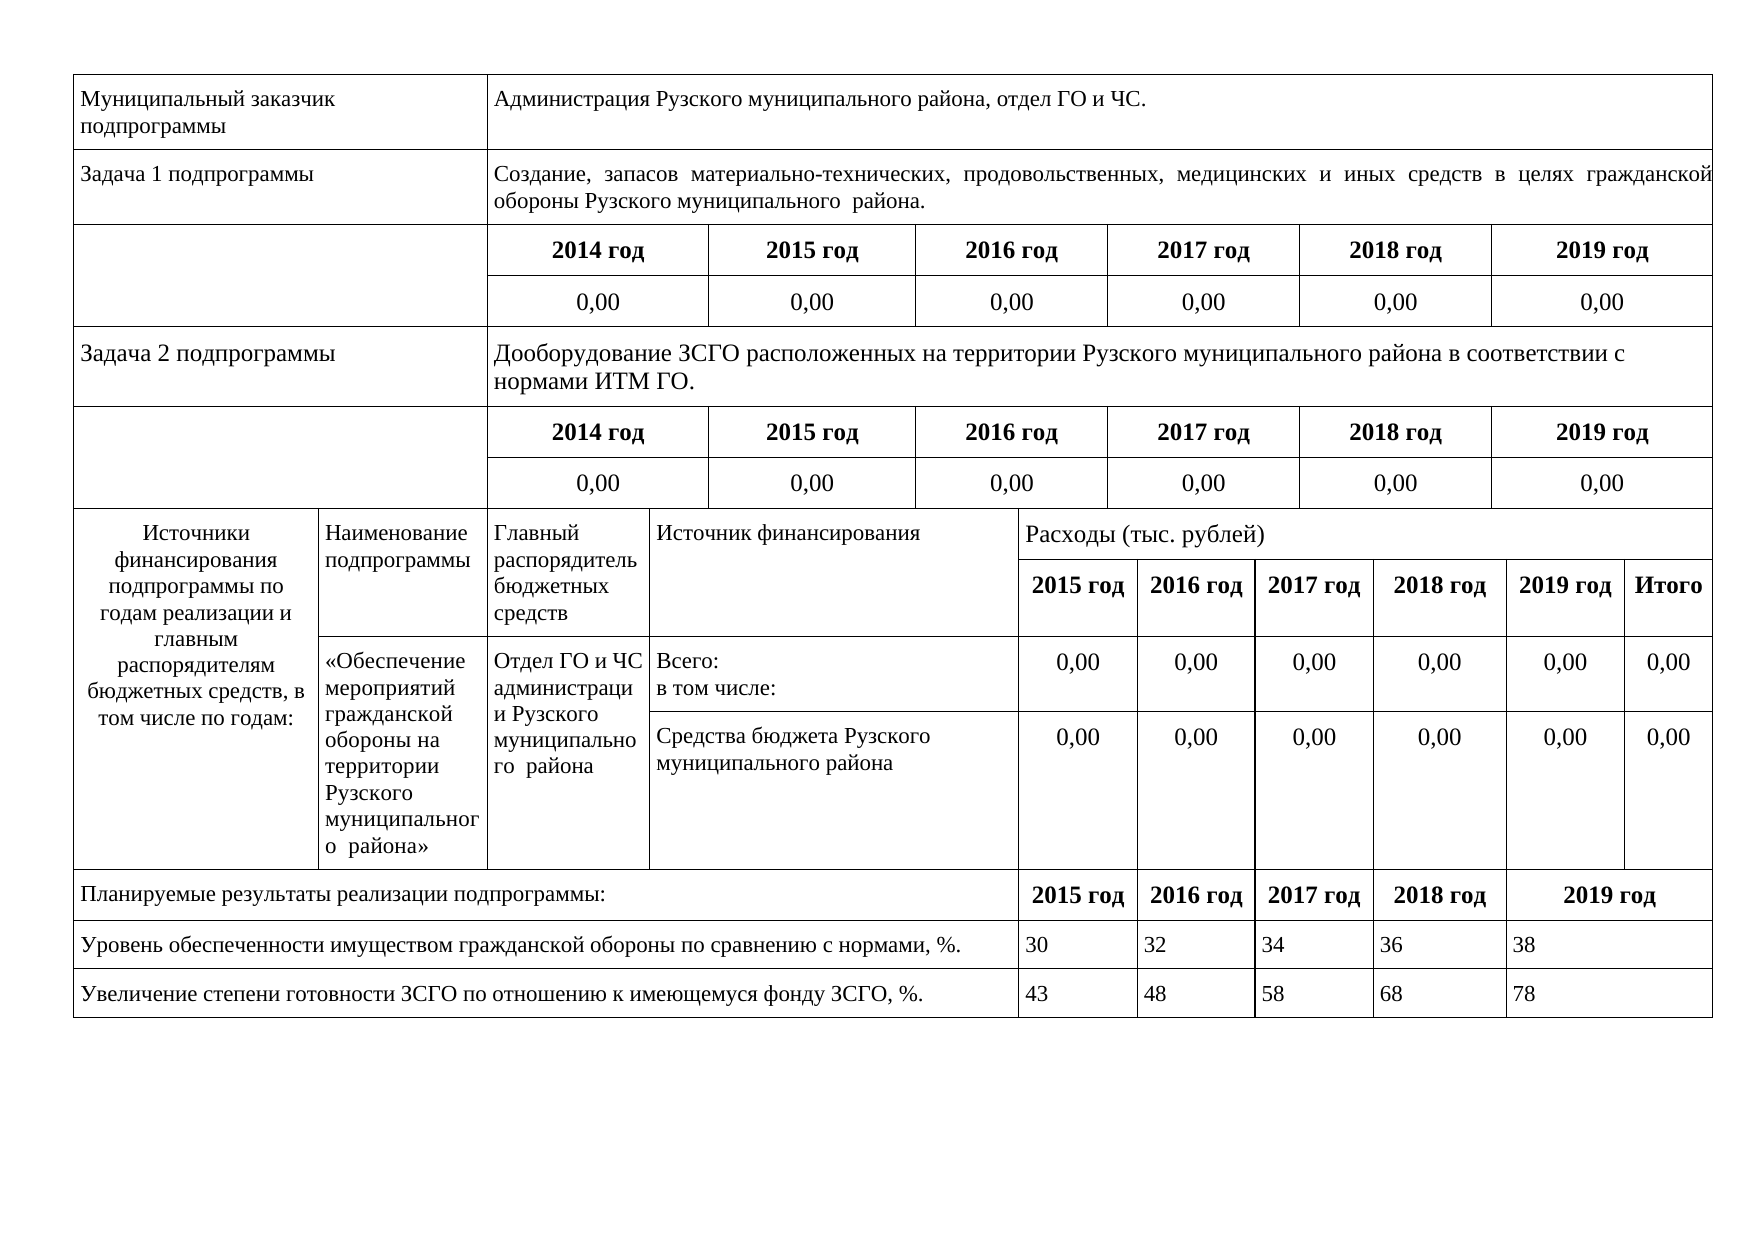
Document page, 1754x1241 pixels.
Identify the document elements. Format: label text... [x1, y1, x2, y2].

table_cell 0,00 [916, 276, 1107, 326]
table_cell Главный распорядитель бюджетных средств [488, 509, 649, 636]
table_cell 2017 год [1256, 870, 1373, 920]
table_cell 68 [1374, 969, 1506, 1017]
table_cell 78 [1507, 969, 1712, 1017]
table_cell 2018 год [1374, 870, 1506, 920]
table_cell 0,00 [916, 458, 1107, 508]
table_cell 2014 год [488, 407, 708, 457]
table_cell Расходы (тыс. рублей) [1019, 509, 1712, 559]
table_cell 2019 год [1492, 225, 1712, 275]
table_cell 30 [1019, 921, 1137, 968]
table_cell 0,00 [1138, 712, 1254, 869]
table_cell 0,00 [1507, 637, 1624, 711]
table_cell Итого [1625, 560, 1712, 636]
table_cell 2019 год [1492, 407, 1712, 457]
table_cell Источник финансирования [650, 509, 1018, 636]
table_cell 2017 год [1108, 407, 1299, 457]
table_cell 0,00 [1300, 276, 1491, 326]
table_cell 0,00 [1019, 712, 1137, 869]
table_cell 0,00 [1019, 637, 1137, 711]
table_cell 2019 год [1507, 560, 1624, 636]
table_cell 2015 год [709, 225, 915, 275]
table_cell 48 [1138, 969, 1254, 1017]
table_cell 0,00 [1256, 712, 1373, 869]
table_cell 34 [1256, 921, 1373, 968]
table_cell 2018 год [1300, 225, 1491, 275]
table_cell 32 [1138, 921, 1254, 968]
table_cell 2014 год [488, 225, 708, 275]
table_cell 0,00 [1374, 712, 1506, 869]
table_cell 2016 год [1138, 870, 1254, 920]
table_cell 2015 год [1019, 560, 1137, 636]
table_header Администрация Рузского муниципального района, отдел ГО и ЧС. [488, 75, 1712, 149]
table_cell 2019 год [1507, 870, 1712, 920]
table_header Муниципальный заказчик подпрограммы [74, 75, 487, 149]
table_cell 2017 год [1256, 560, 1373, 636]
table_cell «Обеспечение мероприятий гражданской обороны на территории Рузского муниципального района» [319, 637, 487, 869]
table_cell 0,00 [709, 458, 915, 508]
table_cell Наименование подпрограммы [319, 509, 487, 636]
table_cell Отдел ГО и ЧС администрации Рузского муниципального района [488, 637, 649, 869]
table_cell 0,00 [1300, 458, 1491, 508]
table_cell 58 [1256, 969, 1373, 1017]
table_cell Средства бюджета Рузского муниципального района [650, 712, 1018, 869]
table_cell Планируемые результаты реализации подпрограммы: [74, 870, 1018, 920]
table_cell 0,00 [1138, 637, 1254, 711]
table_cell 2015 год [1019, 870, 1137, 920]
table_cell Задача 2 подпрограммы [74, 327, 487, 406]
table_cell 0,00 [709, 276, 915, 326]
table_cell 0,00 [488, 458, 708, 508]
table_cell Дооборудование ЗСГО расположенных на территории Рузского муниципального района в соответствии с нормами ИТМ ГО. [488, 327, 1712, 406]
table_cell Источники финансирования подпрограммы по годам реализации и главным распорядителям бюджетных средств, в том числе по годам: [74, 509, 318, 869]
table_cell 0,00 [1374, 637, 1506, 711]
table_cell 2016 год [1138, 560, 1254, 636]
table_cell [74, 225, 487, 326]
table_cell 0,00 [1507, 712, 1624, 869]
table_cell Задача 1 подпрограммы [74, 150, 487, 224]
table_cell [74, 407, 487, 508]
table_cell 2016 год [916, 225, 1107, 275]
table_cell 38 [1507, 921, 1712, 968]
table_cell 0,00 [488, 276, 708, 326]
table_cell 2016 год [916, 407, 1107, 457]
table_cell 2017 год [1108, 225, 1299, 275]
table_cell 0,00 [1108, 458, 1299, 508]
table_cell Уровень обеспеченности имуществом гражданской обороны по сравнению с нормами, %. [74, 921, 1018, 968]
table_cell 0,00 [1625, 712, 1712, 869]
table_cell Всего: в том числе: [650, 637, 1018, 711]
table_cell 2015 год [709, 407, 915, 457]
table_cell 2018 год [1374, 560, 1506, 636]
table_cell 0,00 [1108, 276, 1299, 326]
table_cell 0,00 [1625, 637, 1712, 711]
table_cell 0,00 [1492, 276, 1712, 326]
table_cell 36 [1374, 921, 1506, 968]
table_cell 2018 год [1300, 407, 1491, 457]
table_cell 43 [1019, 969, 1137, 1017]
table_cell Создание, запасов материально-технических, продовольственных, медицинских и иных средств в целях гражданской обороны Рузского муниципального района. [488, 150, 1712, 224]
table_cell 0,00 [1492, 458, 1712, 508]
table_cell 0,00 [1256, 637, 1373, 711]
table_cell Увеличение степени готовности ЗСГО по отношению к имеющемуся фонду ЗСГО, %. [74, 969, 1018, 1017]
